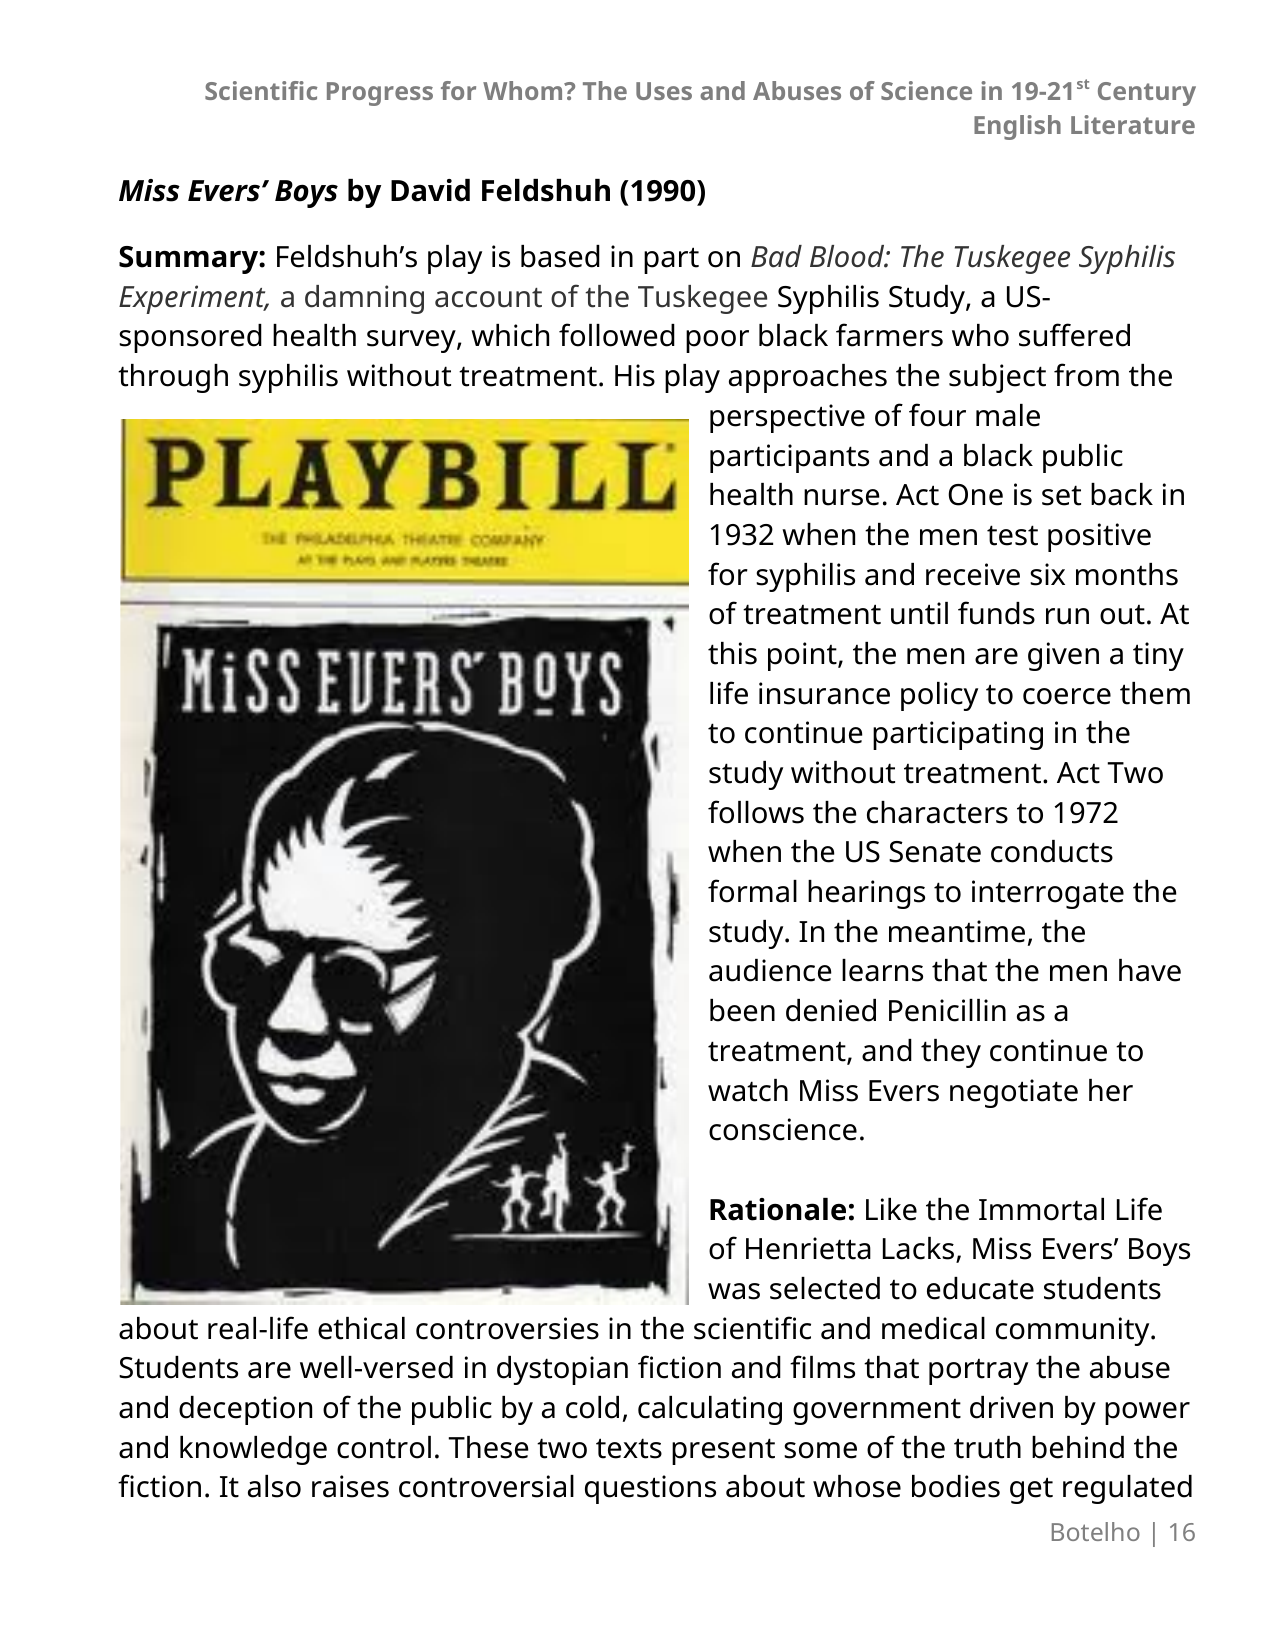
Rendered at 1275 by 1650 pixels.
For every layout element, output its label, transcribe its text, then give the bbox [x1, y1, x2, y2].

picture [120, 419, 689, 1305]
text Miss Evers’ Boys by David Feldshuh (1990) [118, 170, 1196, 209]
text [118, 1189, 1196, 1506]
